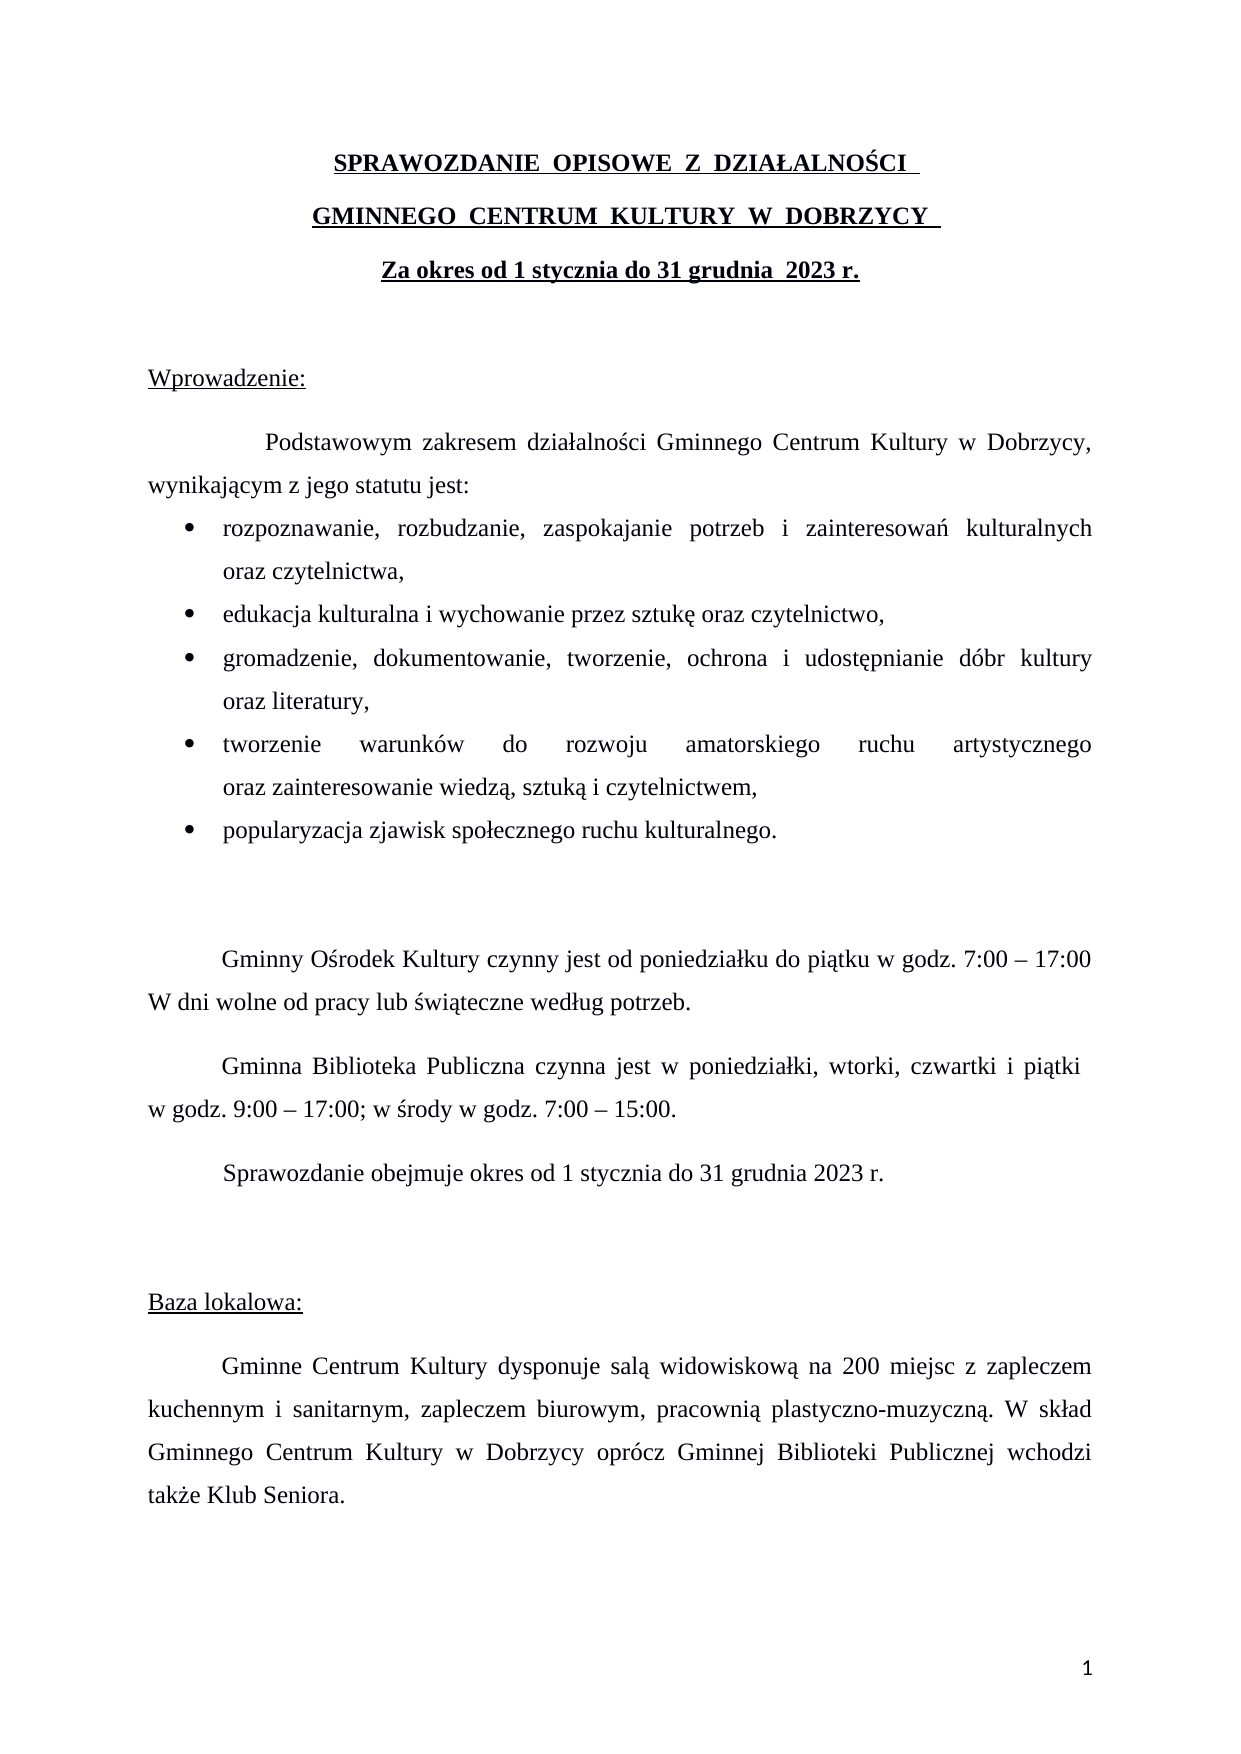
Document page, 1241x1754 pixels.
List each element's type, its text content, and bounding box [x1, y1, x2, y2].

text SPRAWOZDANIE OPISOWE Z DZIAŁALNOŚCI [148, 148, 1093, 176]
list popularyzacja zjawisk społecznego ruchu kulturalnego. [185, 815, 1093, 844]
text Sprawozdanie obejmuje okres od 1 stycznia do 31 grudnia 2023 r. [148, 1158, 1093, 1187]
text Baza lokalowa: [148, 1287, 1093, 1316]
text Podstawowym zakresem działalności Gminnego Centrum Kultury w Dobrzycy, wynikającym z jego statutu jest: [148, 427, 1093, 499]
text Gminne Centrum Kultury dysponuje salą widowiskową na 200 miejsc z zapleczem kuchennym i sanitarnym, zapleczem biurowym, pracownią plastyczno-muzyczną. W skład Gminnego Centrum Kultury w Dobrzycy oprócz Gminnej Biblioteki Publicznej wchodzi także Klub Seniora. [148, 1351, 1093, 1509]
text Gminny Ośrodek Kultury czynny jest od poniedziałku do piątku w godz. 7:00 – 17:00 W dni wolne od pracy lub świąteczne według potrzeb. [148, 944, 1093, 1016]
text Wprowadzenie: [148, 363, 1093, 392]
text GMINNEGO CENTRUM KULTURY W DOBRZYCY [148, 201, 1093, 230]
text Za okres od 1 stycznia do 31 grudnia 2023 r. [148, 255, 1093, 284]
text Gminna Biblioteka Publiczna czynna jest w poniedziałki, wtorki, czwartki i piątki w godz. 9:00 – 17:00; w środy w godz. 7:00 – 15:00. [148, 1051, 1093, 1123]
list rozpoznawanie, rozbudzanie, zaspokajanie potrzeb i zainteresowań kulturalnych oraz czytelnictwa, [185, 513, 1093, 585]
list tworzenie warunków do rozwoju amatorskiego ruchu artystycznego oraz zainteresowanie wiedzą, sztuką i czytelnictwem, [185, 729, 1093, 801]
list edukacja kulturalna i wychowanie przez sztukę oraz czytelnictwo, [185, 599, 1093, 628]
list gromadzenie, dokumentowanie, tworzenie, ochrona i udostępnianie dóbr kultury oraz literatury, [185, 643, 1093, 714]
